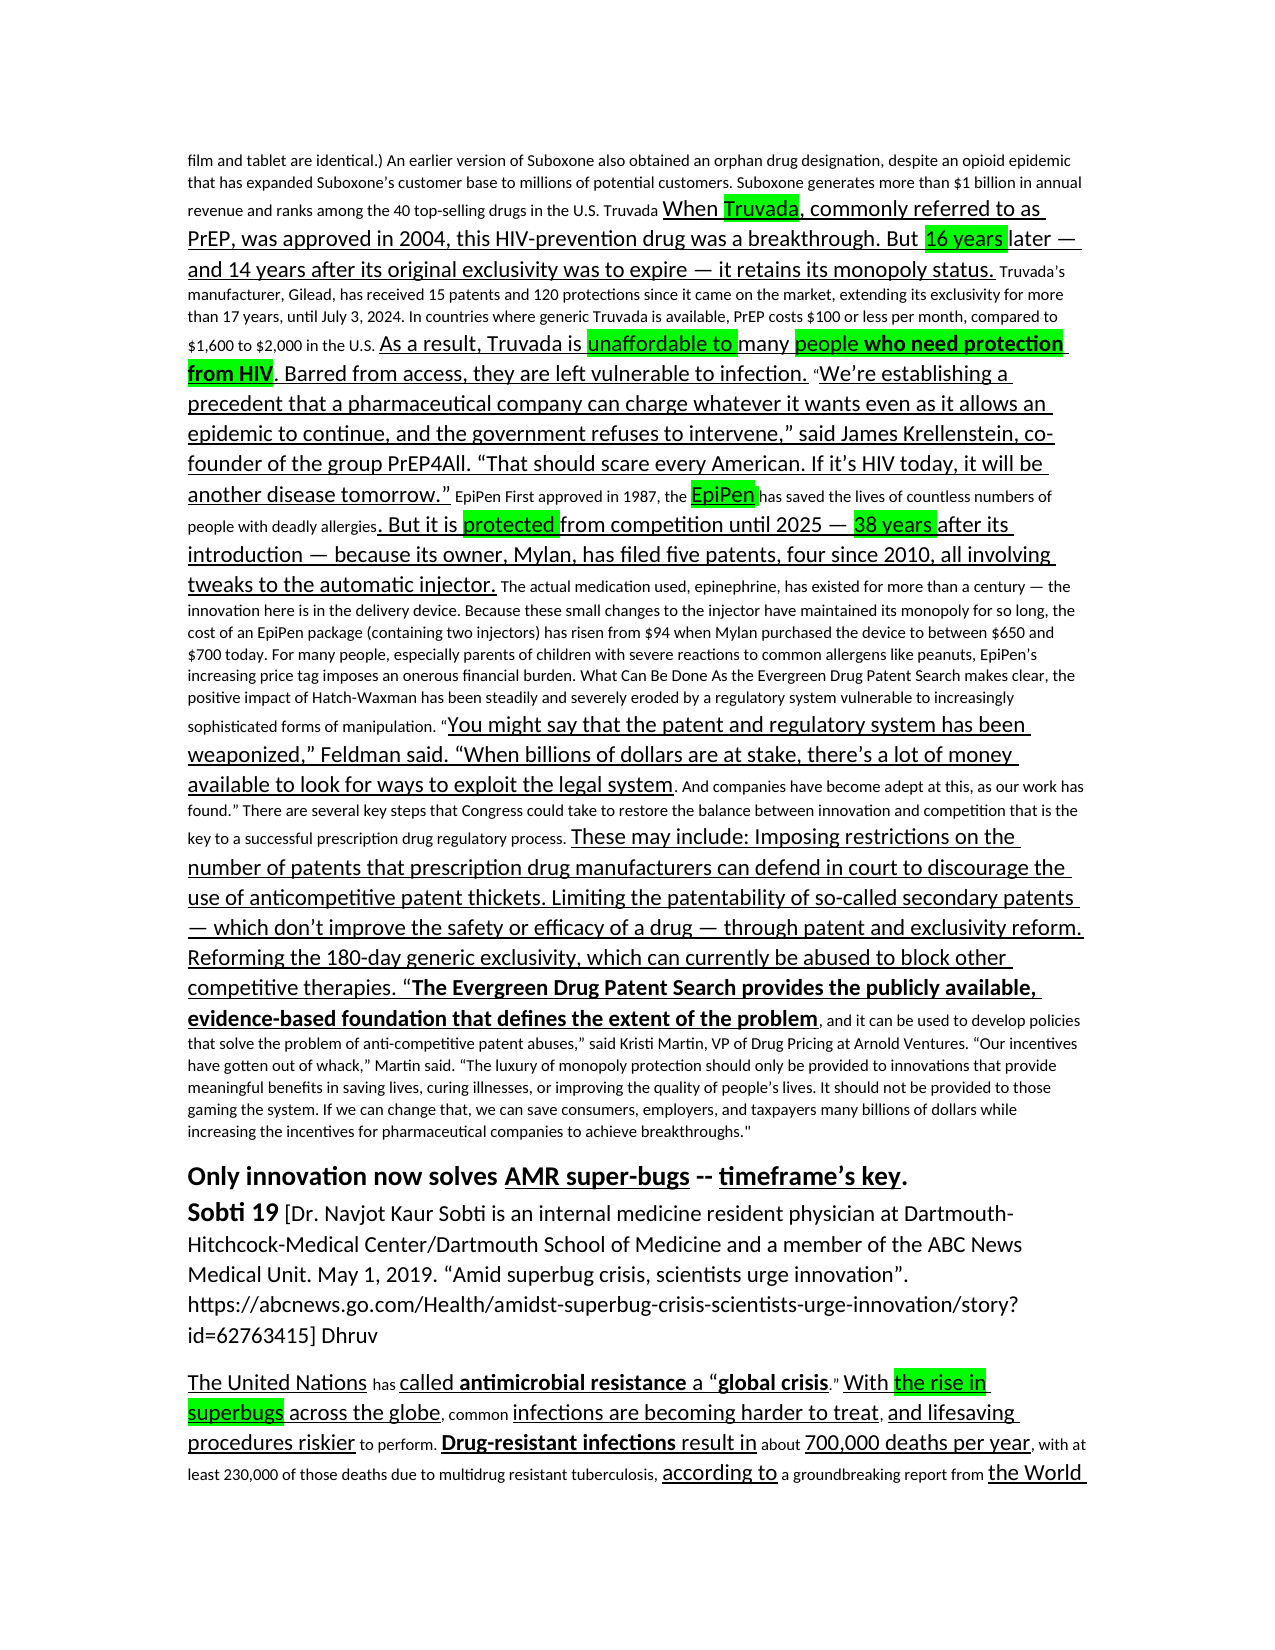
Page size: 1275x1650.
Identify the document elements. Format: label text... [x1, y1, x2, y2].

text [187, 1368, 1087, 1486]
subtitle Only innovation now solves AMR super-bugs -- timeframe’s key. [187, 1159, 1087, 1192]
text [187, 150, 1087, 1141]
text Sobti 19 [Dr. Navjot Kaur Sobti is an internal medicine resident physician at Dartmouth-Hitchcock-Medical Center/Dartmouth School of Medicine and a member of the ABC News Medical Unit. May 1, 2019. “Amid superbug crisis, scientists urge innovation”. https://abcnews.go.com/Health/amidst-superbug-crisis-scientists-urge-innovation/story?id=62763415] Dhruv [187, 1195, 1087, 1349]
